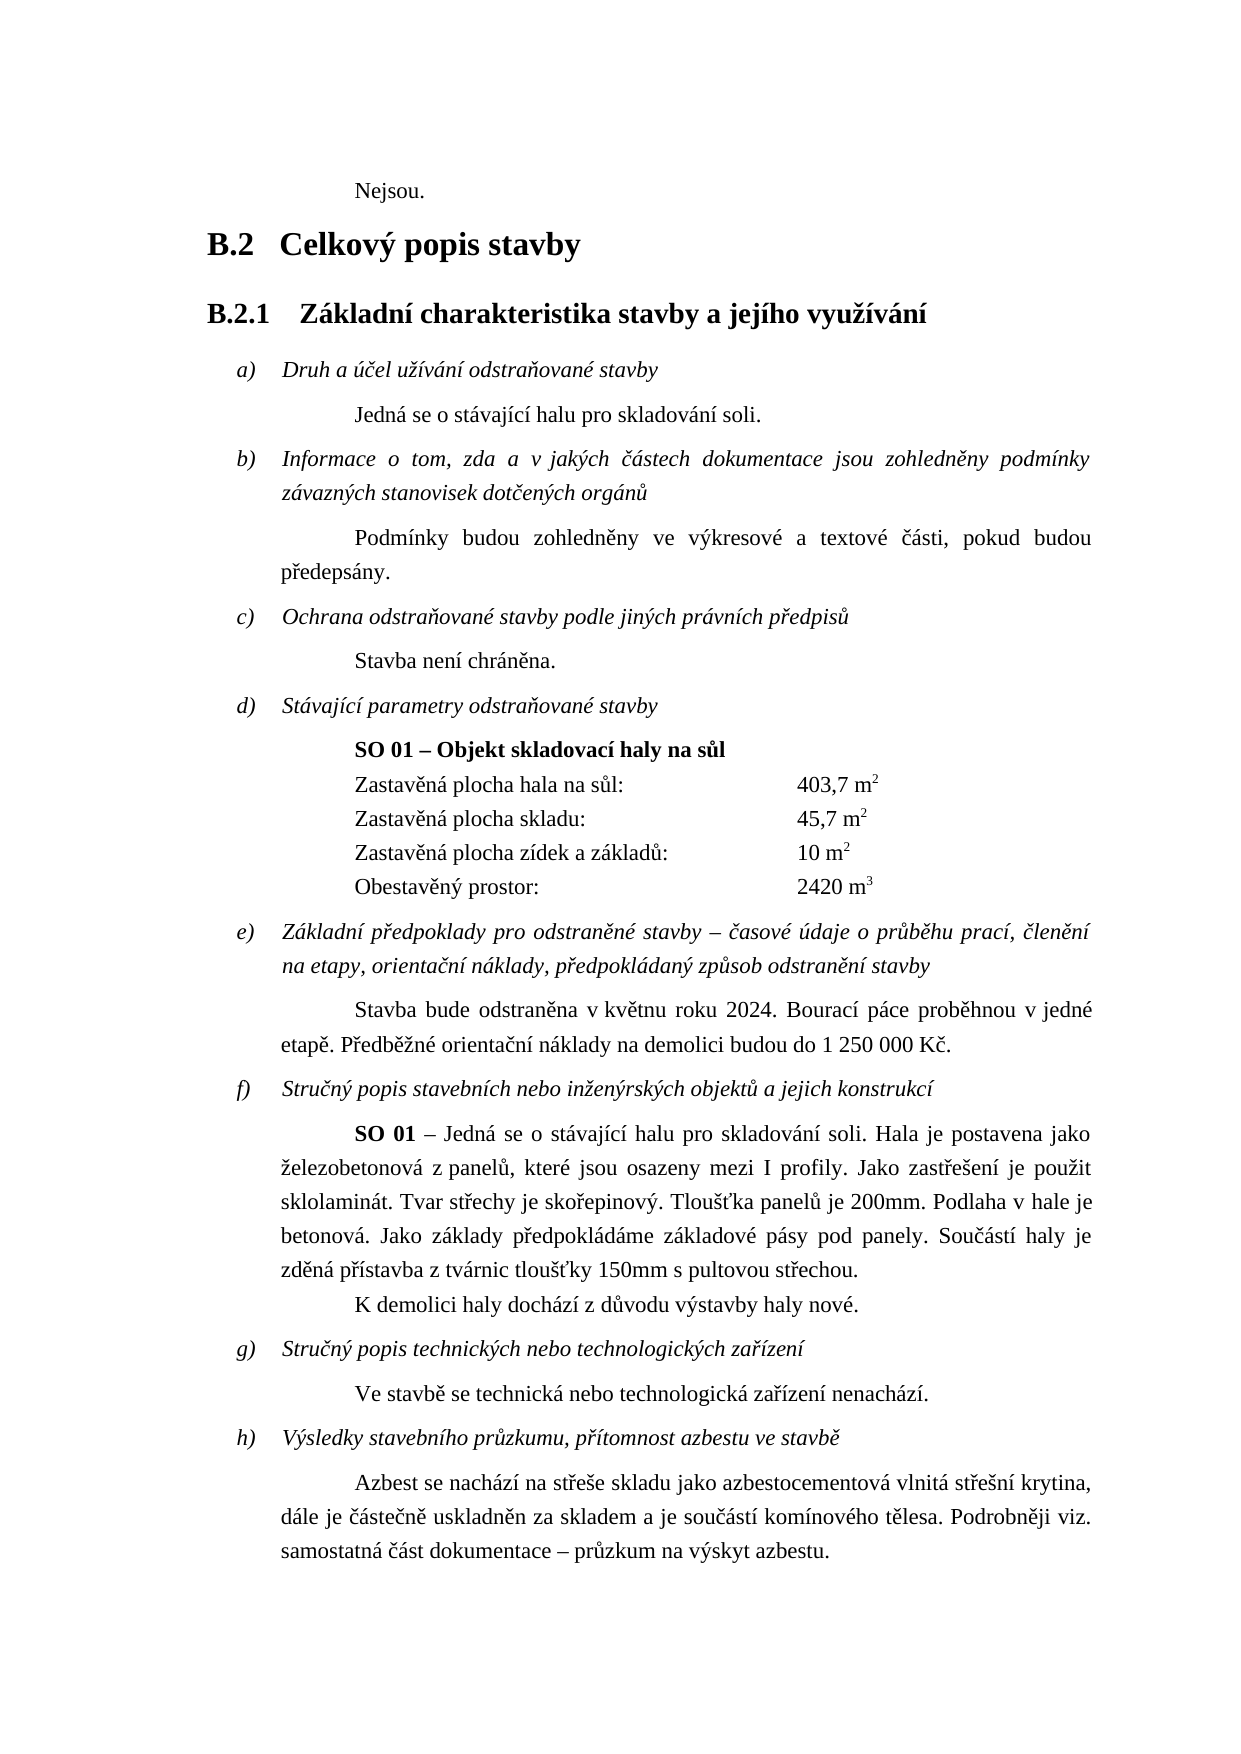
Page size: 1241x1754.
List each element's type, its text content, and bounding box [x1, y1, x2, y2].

list Stávající parametry odstraňované stavby [236, 692, 1092, 718]
list Výsledky stavebního průzkumu, přítomnost azbestu ve stavbě [236, 1424, 1092, 1451]
text Obestavěný prostor: 2420 m3 [354, 873, 1092, 899]
text Podmínky budou zohledněny ve výkresové a textové části, pokud budou předepsány. [281, 524, 1092, 584]
subtitle B.2 Celkový popis stavby [207, 224, 1092, 262]
text Jedná se o stávající halu pro skladování soli. [281, 401, 1092, 427]
text Zastavěná plocha skladu: 45,7 m2 [354, 805, 1092, 831]
text Zastavěná plocha zídek a základů: 10 m2 [354, 839, 1092, 865]
list Ochrana odstraňované stavby podle jiných právních předpisů [236, 603, 1092, 629]
list Základní předpoklady pro odstraněné stavby – časové údaje o průběhu prací, členění na etapy, orientační náklady, předpokládaný způsob odstranění stavby [236, 918, 1092, 978]
subtitle B.2.1 Základní charakteristika stavby a jejího využívání [207, 296, 1092, 329]
text Stavba bude odstraněna v květnu roku 2024. Bourací páce proběhnou v jedné etapě. Předběžné orientační náklady na demolici budou do 1 250 000 Kč. [281, 997, 1092, 1057]
text Zastavěná plocha hala na sůl: 403,7 m2 [354, 771, 1092, 797]
text Stavba není chráněna. [281, 647, 1092, 674]
list Stručný popis technických nebo technologických zařízení [236, 1335, 1092, 1362]
text SO 01 – Jedná se o stávající halu pro skladování soli. Hala je postavena jako železobetonová z panelů, které jsou osazeny mezi I profily. Jako zastřešení je použit sklolaminát. Tvar střechy je skořepinový. Tloušťka panelů je 200mm. Podlaha v hale je betonová. Jako základy předpokládáme základové pásy pod panely. Součástí haly je zděná přístavba z tvárnic tloušťky 150mm s pultovou střechou. [281, 1120, 1092, 1283]
list Druh a účel užívání odstraňované stavby [236, 356, 1092, 382]
text K demolici haly dochází z důvodu výstavby haly nové. [281, 1291, 1092, 1317]
list Informace o tom, zda a v jakých částech dokumentace jsou zohledněny podmínky závazných stanovisek dotčených orgánů [236, 445, 1092, 506]
text Azbest se nachází na střeše skladu jako azbestocementová vlnitá střešní krytina, dále je částečně uskladněn za skladem a je součástí komínového tělesa. Podrobněji viz. samostatná část dokumentace – průzkum na výskyt azbestu. [281, 1469, 1092, 1564]
text Nejsou. [281, 177, 1092, 203]
text SO 01 – Objekt skladovací haly na sůl [354, 737, 1092, 763]
list Stručný popis stavebních nebo inženýrských objektů a jejich konstrukcí [236, 1075, 1092, 1102]
text Ve stavbě se technická nebo technologická zařízení nenachází. [281, 1380, 1092, 1406]
